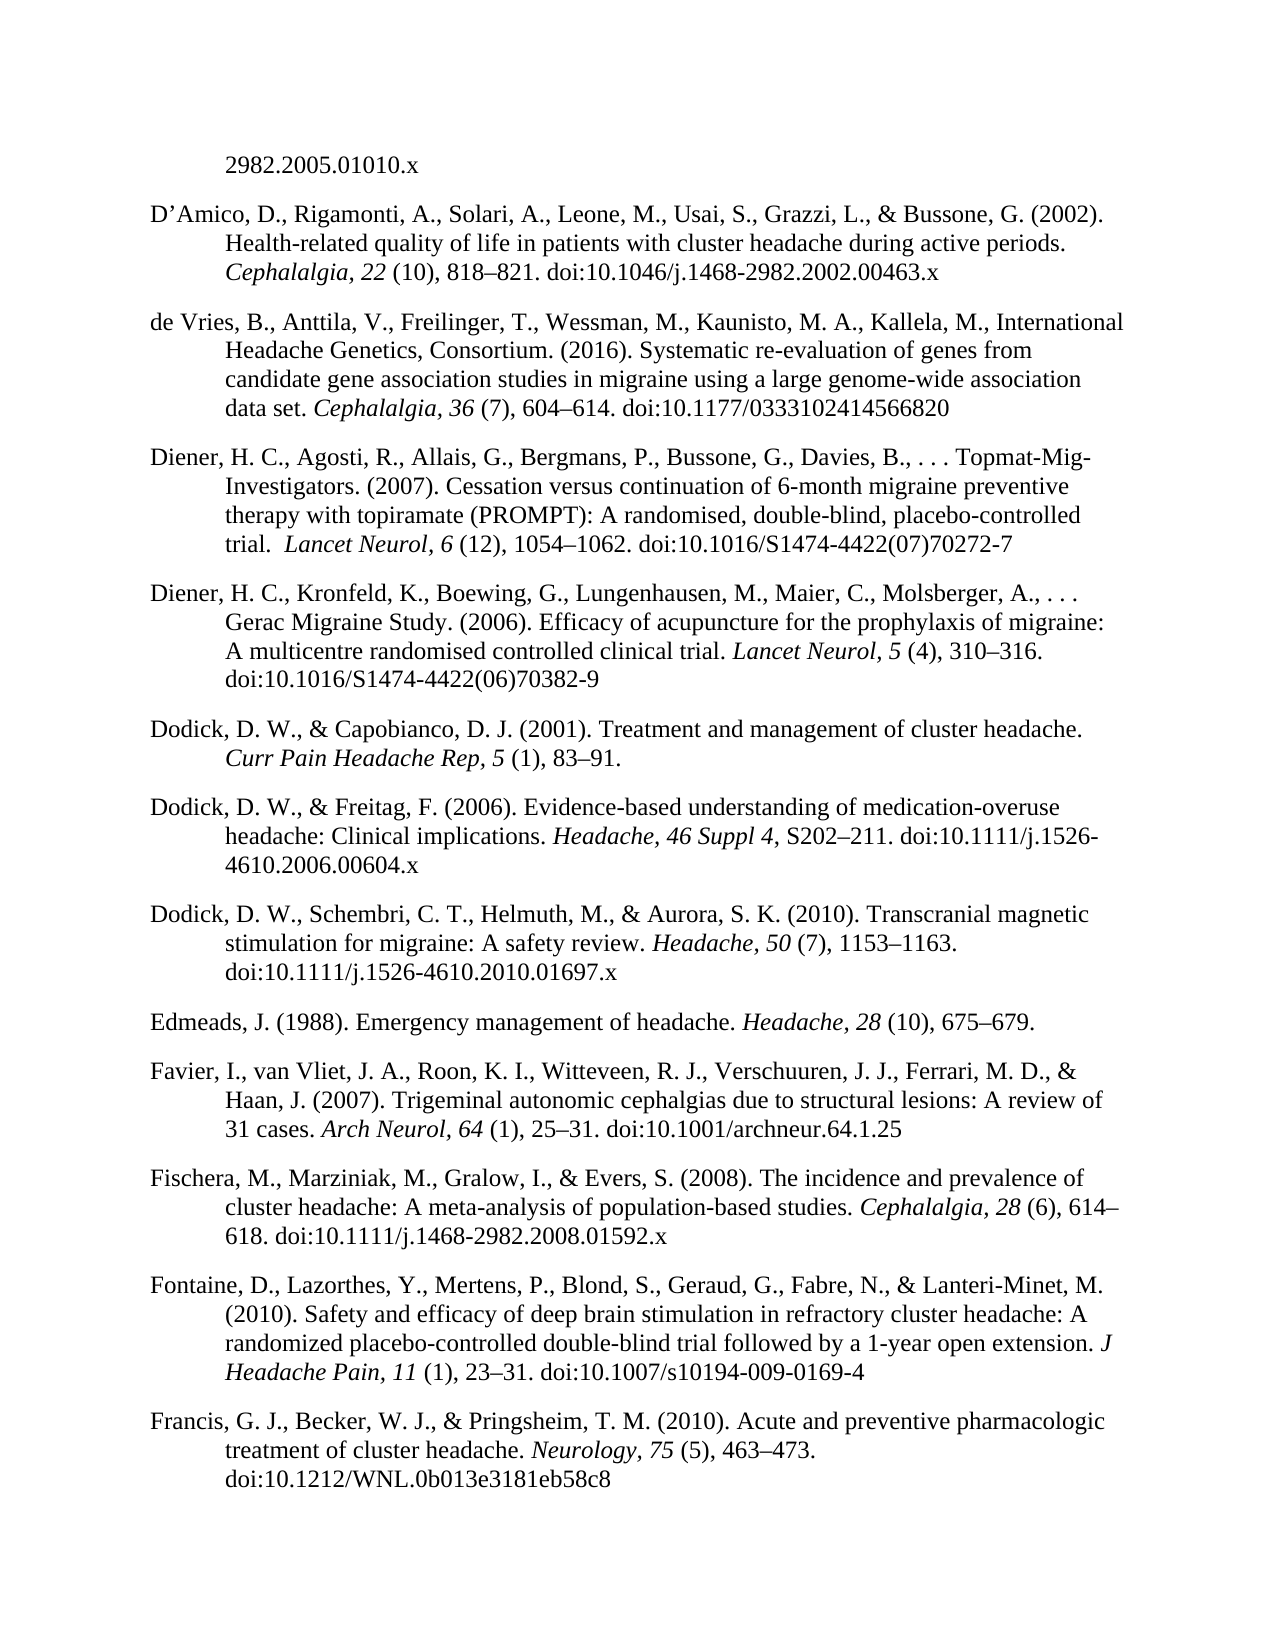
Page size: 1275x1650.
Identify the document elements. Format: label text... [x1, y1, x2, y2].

text Favier, I., van Vliet, J. A., Roon, K. I., Witteveen, R. J., Verschuuren, J. J., Ferrari, M. D., & Haan, J. (2007). Trigeminal autonomic cephalgias due to structural lesions: A review of 31 cases. Arch Neurol, 64 (1), 25–31. doi:10.1001/archneur.64.1.25 [150, 1056, 1125, 1142]
text Fontaine, D., Lazorthes, Y., Mertens, P., Blond, S., Geraud, G., Fabre, N., & Lanteri-Minet, M. (2010). Safety and efficacy of deep brain stimulation in refractory cluster headache: A randomized placebo-controlled double-blind trial followed by a 1-year open extension. J Headache Pain, 11 (1), 23–31. doi:10.1007/s10194-009-0169-4 [150, 1270, 1125, 1385]
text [150, 150, 1125, 179]
text D’Amico, D., Rigamonti, A., Solari, A., Leone, M., Usai, S., Grazzi, L., & Bussone, G. (2002). Health-related quality of life in patients with cluster headache during active periods. Cephalalgia, 22 (10), 818–821. doi:10.1046/j.1468-2982.2002.00463.x [150, 199, 1125, 286]
text Edmeads, J. (1988). Emergency management of headache. Headache, 28 (10), 675–679. [150, 1007, 1125, 1035]
text Francis, G. J., Becker, W. J., & Pringsheim, T. M. (2010). Acute and preventive pharmacologic treatment of cluster headache. Neurology, 75 (5), 463–473. doi:10.1212/WNL.0b013e3181eb58c8 [150, 1406, 1125, 1492]
text Dodick, D. W., & Capobianco, D. J. (2001). Treatment and management of cluster headache. Curr Pain Headache Rep, 5 (1), 83–91. [150, 714, 1125, 772]
text Diener, H. C., Kronfeld, K., Boewing, G., Lungenhausen, M., Maier, C., Molsberger, A., . . . Gerac Migraine Study. (2006). Efficacy of acupuncture for the prophylaxis of migraine: A multicentre randomised controlled clinical trial. Lancet Neurol, 5 (4), 310–316. doi:10.1016/S1474-4422(06)70382-9 [150, 578, 1125, 693]
text Fischera, M., Marziniak, M., Gralow, I., & Evers, S. (2008). The incidence and prevalence of cluster headache: A meta-analysis of population-based studies. Cephalalgia, 28 (6), 614–618. doi:10.1111/j.1468-2982.2008.01592.x [150, 1163, 1125, 1249]
text Diener, H. C., Agosti, R., Allais, G., Bergmans, P., Bussone, G., Davies, B., . . . Topmat-Mig- Investigators. (2007). Cessation versus continuation of 6-month migraine preventive therapy with topiramate (PROMPT): A randomised, double-blind, placebo-controlled trial. Lancet Neurol, 6 (12), 1054–1062. doi:10.1016/S1474-4422(07)70272-7 [150, 442, 1125, 557]
text Dodick, D. W., Schembri, C. T., Helmuth, M., & Aurora, S. K. (2010). Transcranial magnetic stimulation for migraine: A safety review. Headache, 50 (7), 1153–1163. doi:10.1111/j.1526-4610.2010.01697.x [150, 899, 1125, 986]
text de Vries, B., Anttila, V., Freilinger, T., Wessman, M., Kaunisto, M. A., Kallela, M., International Headache Genetics, Consortium. (2016). Systematic re-evaluation of genes from candidate gene association studies in migraine using a large genome-wide association data set. Cephalalgia, 36 (7), 604–614. doi:10.1177/0333102414566820 [150, 307, 1125, 422]
text Dodick, D. W., & Freitag, F. (2006). Evidence-based understanding of medication-overuse headache: Clinical implications. Headache, 46 Suppl 4, S202–211. doi:10.1111/j.1526-4610.2006.00604.x [150, 792, 1125, 879]
